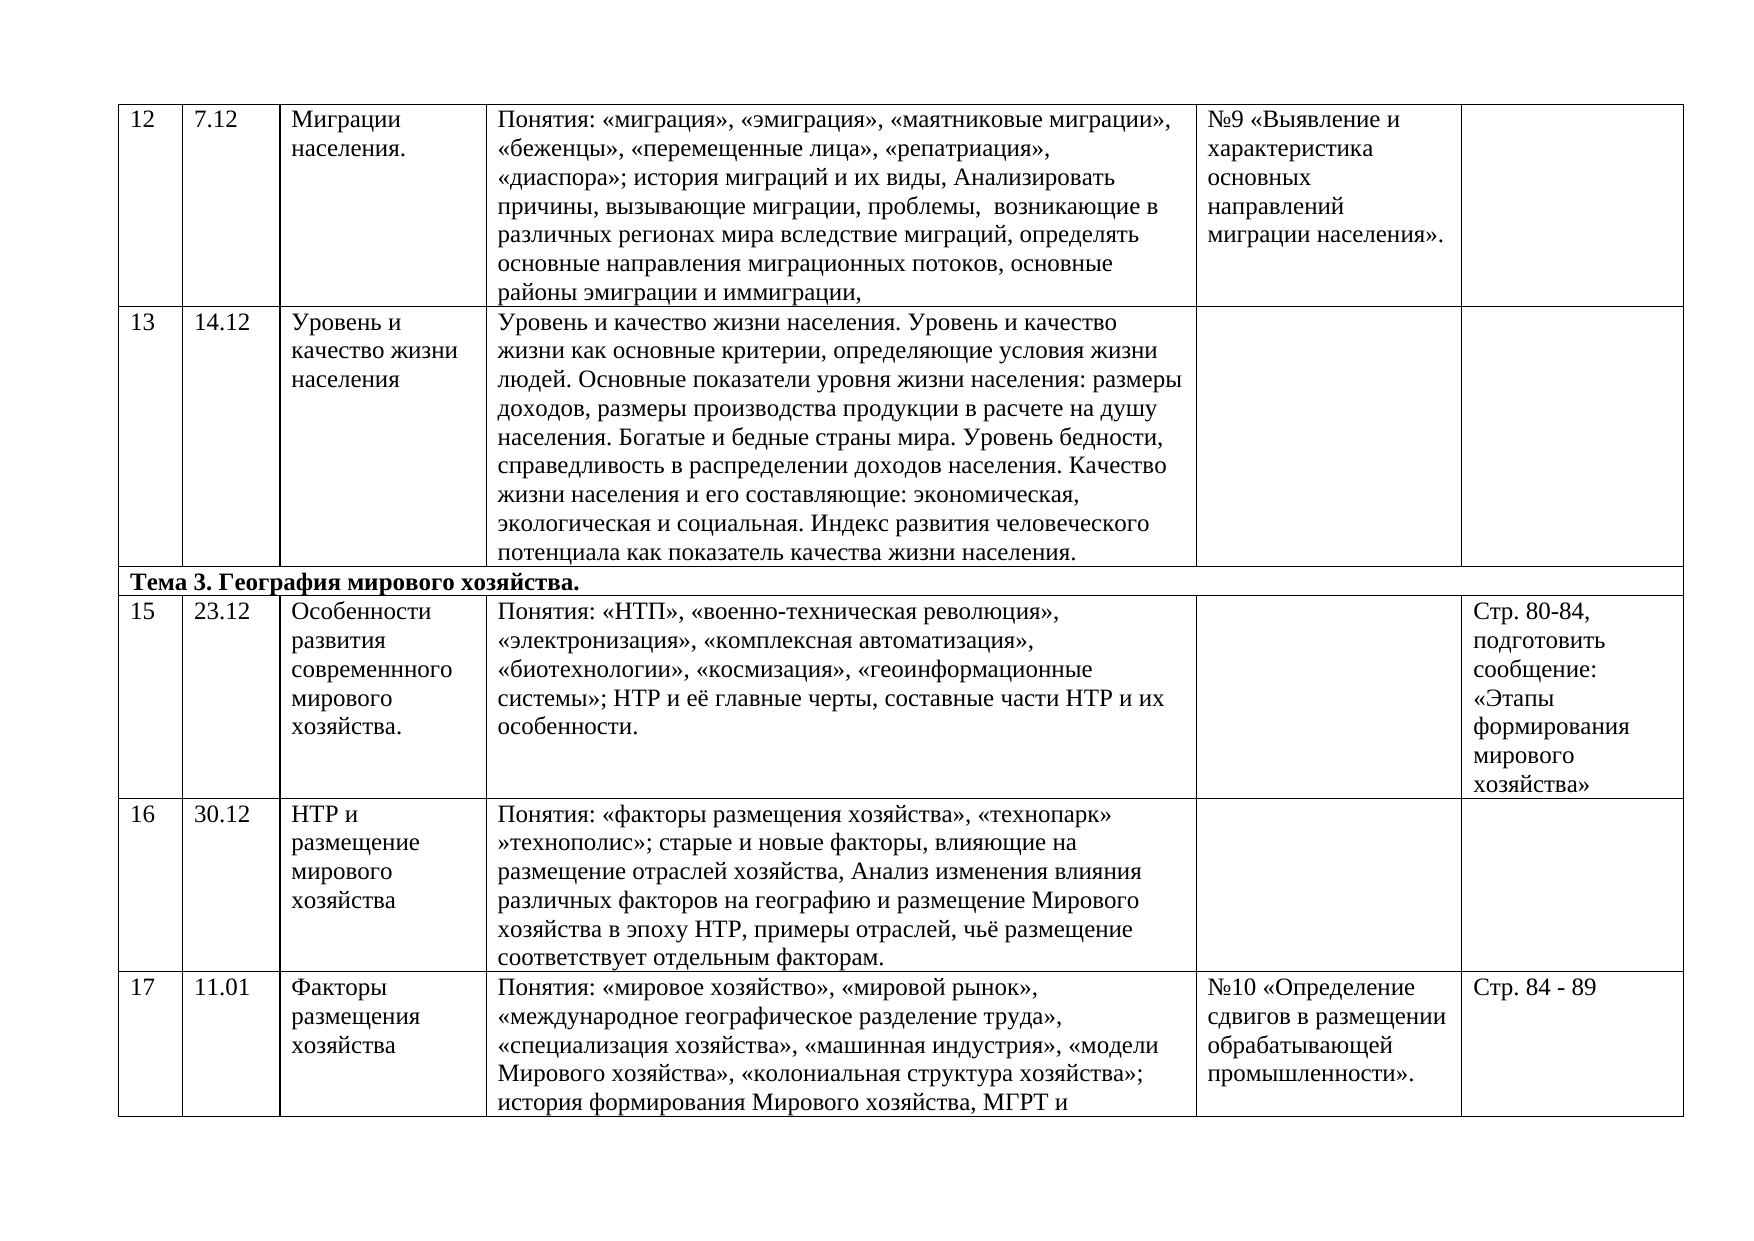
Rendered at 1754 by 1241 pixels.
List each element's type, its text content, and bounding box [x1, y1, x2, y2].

table_cell Уровень и качество жизни населения [281, 307, 486, 566]
table_cell Понятия: «факторы размещения хозяйства», «технопарк» »технополис»; старые и новые факторы, влияющие на размещение отраслей хозяйства, Анализ изменения влияния различных факторов на географию и размещение Мирового хозяйства в эпоху НТР, примеры отраслей, чьё размещение соответствует отдельным факторам. [487, 799, 1196, 971]
table_cell Стр. 84 - 89 [1462, 972, 1683, 1116]
table_cell НТР и размещение мирового хозяйства [281, 799, 486, 971]
table_cell 16 [119, 799, 182, 971]
table_cell Уровень и качество жизни населения. Уровень и качество жизни как основные критерии, определяющие условия жизни людей. Основные показатели уровня жизни населения: размеры доходов, размеры производства продукции в расчете на душу населения. Богатые и бедные страны мира. Уровень бедности, справедливость в распределении доходов населения. Качество жизни населения и его составляющие: экономическая, экологическая и социальная. Индекс развития человеческого потенциала как показатель качества жизни населения. [487, 307, 1196, 566]
table_cell 14.12 [183, 307, 279, 566]
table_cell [487, 972, 1196, 1116]
table_cell 23.12 [183, 596, 279, 798]
table_cell Стр. 80-84, подготовить сообщение: «Этапы формирования мирового хозяйства» [1462, 596, 1683, 798]
table_cell 17 [119, 972, 182, 1116]
table_cell 13 [119, 307, 182, 566]
table_cell 15 [119, 596, 182, 798]
table_cell Особенности развития современнного мирового хозяйства. [281, 596, 486, 798]
table_cell 11.01 [183, 972, 279, 1116]
table_cell 12 [119, 105, 182, 306]
table_cell Миграции населения. [281, 105, 486, 306]
table_cell Понятия: «миграция», «эмиграция», «маятниковые миграции», «беженцы», «перемещенные лица», «репатриация», «диаспора»; история миграций и их виды, Анализировать причины, вызывающие миграции, проблемы, возникающие в различных регионах мира вследствие миграций, определять основные направления миграционных потоков, основные районы эмиграции и иммиграции, [487, 105, 1196, 306]
table_cell [1197, 307, 1461, 566]
table_cell 7.12 [183, 105, 279, 306]
table_cell [1462, 307, 1683, 566]
table_cell [1462, 105, 1683, 306]
table_cell №9 «Выявление и характеристика основных направлений миграции населения». [1197, 105, 1461, 306]
table_cell 30.12 [183, 799, 279, 971]
table_cell [1197, 799, 1461, 971]
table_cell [1197, 972, 1461, 1116]
table_cell Тема 3. География мирового хозяйства. [119, 567, 1683, 595]
table_cell Понятия: «НТП», «военно-техническая революция», «электронизация», «комплексная автоматизация», «биотехнологии», «космизация», «геоинформационные системы»; НТР и её главные черты, составные части НТР и их особенности. [487, 596, 1196, 798]
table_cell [281, 972, 486, 1116]
table_cell [1462, 799, 1683, 971]
table_cell [1197, 596, 1461, 798]
